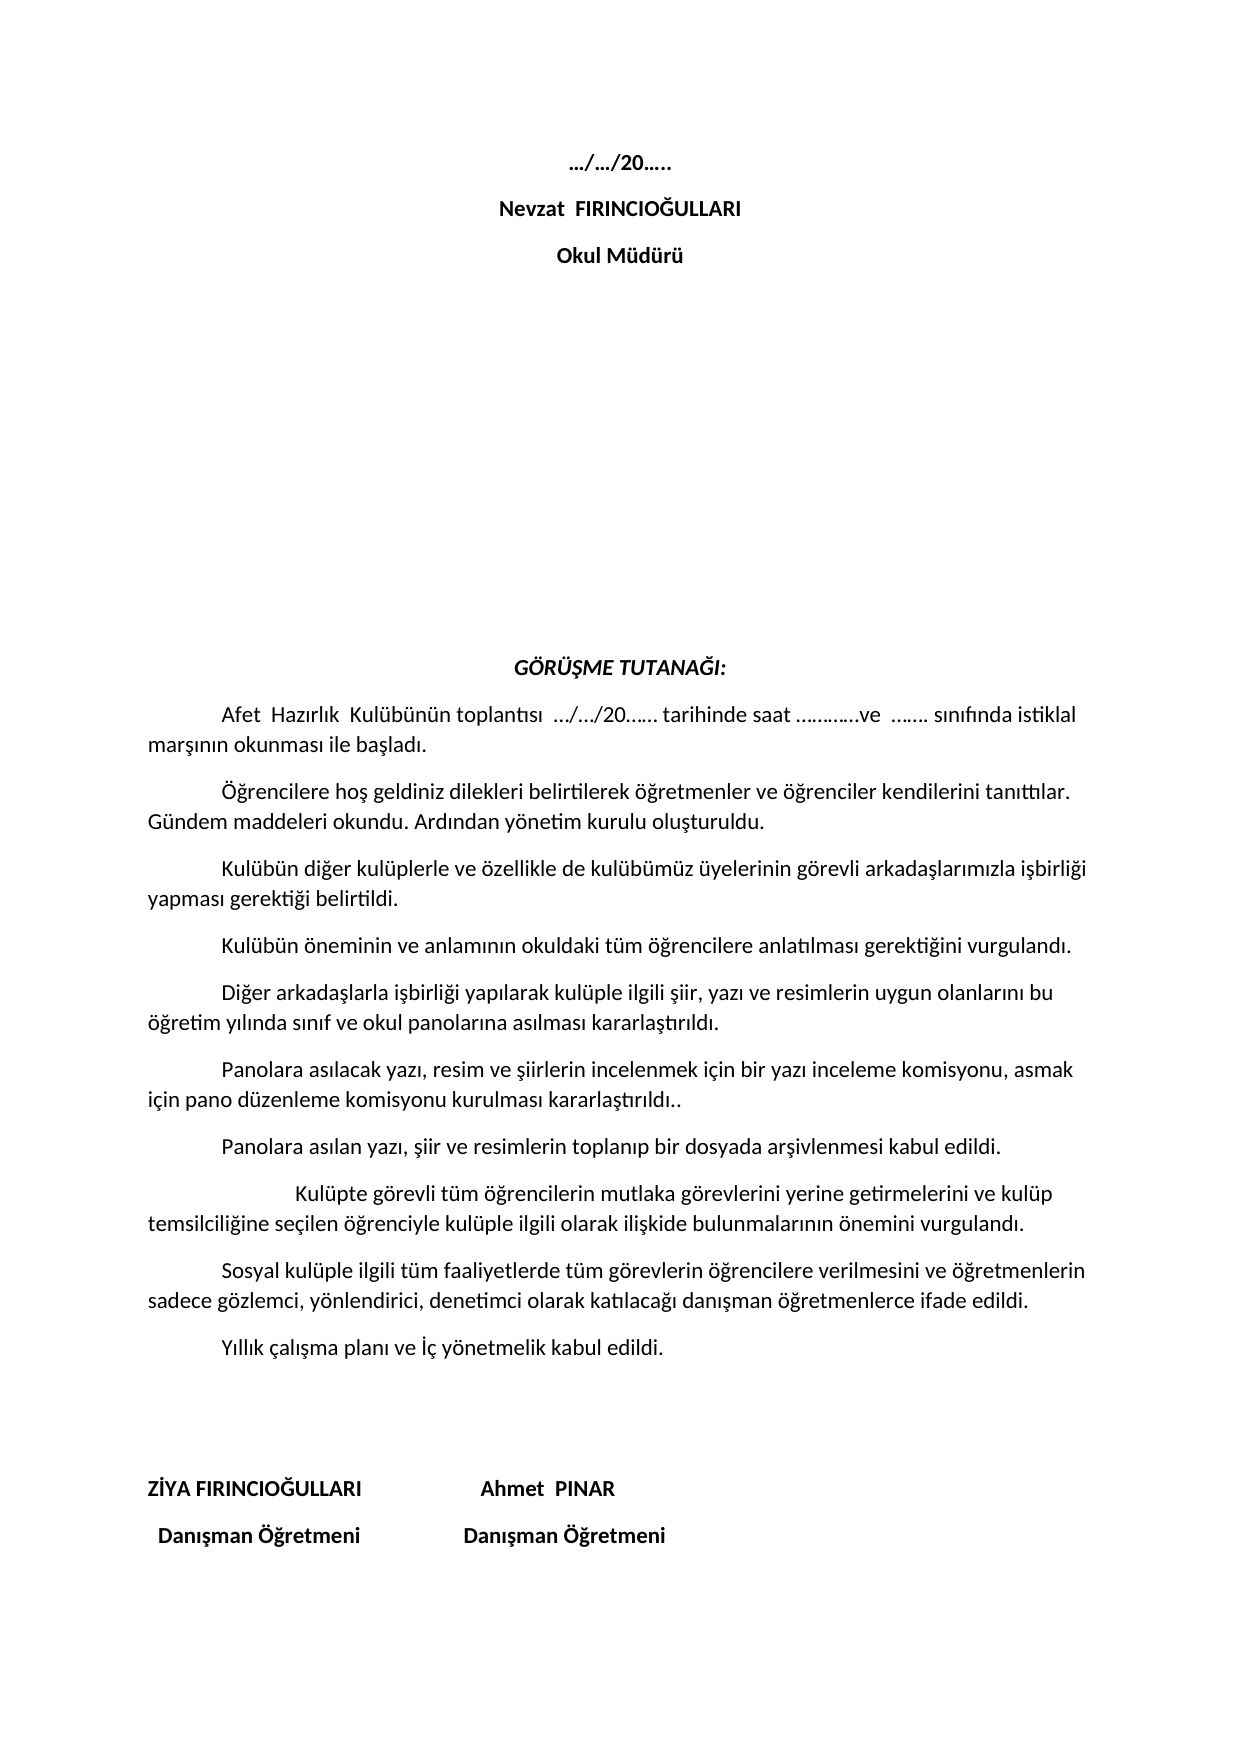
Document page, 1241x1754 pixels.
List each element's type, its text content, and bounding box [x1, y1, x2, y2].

text GÖRÜŞME TUTANAĞI: [148, 653, 1093, 681]
text …/…/20….. [148, 148, 1093, 176]
text Kulüpte görevli tüm öğrencilerin mutlaka görevlerini yerine getirmelerini ve kulüp temsilciliğine seçilen öğrenciyle kulüple ilgili olarak ilişkide bulunmalarının önemini vurgulandı. [148, 1179, 1093, 1237]
text Panolara asılacak yazı, resim ve şiirlerin incelenmek için bir yazı inceleme komisyonu, asmak için pano düzenleme komisyonu kurulması kararlaştırıldı.. [148, 1055, 1093, 1113]
text Kulübün öneminin ve anlamının okuldaki tüm öğrencilere anlatılması gerektiğini vurgulandı. [148, 931, 1093, 959]
text Yıllık çalışma planı ve İç yönetmelik kabul edildi. [148, 1333, 1093, 1361]
text Panolara asılan yazı, şiir ve resimlerin toplanıp bir dosyada arşivlenmesi kabul edildi. [148, 1132, 1093, 1160]
text Nevzat FIRINCIOĞULLARI [148, 194, 1093, 222]
text Sosyal kulüple ilgili tüm faaliyetlerde tüm görevlerin öğrencilere verilmesini ve öğretmenlerin sadece gözlemci, yönlendirici, denetimci olarak katılacağı danışman öğretmenlerce ifade edildi. [148, 1256, 1093, 1314]
text Afet Hazırlık Kulübünün toplantısı …/…/20…… tarihinde saat …………ve ……. sınıfında istiklal marşının okunması ile başladı. [148, 700, 1093, 758]
text Kulübün diğer kulüplerle ve özellikle de kulübümüz üyelerinin görevli arkadaşlarımızla işbirliği yapması gerektiği belirtildi. [148, 854, 1093, 912]
text Diğer arkadaşlarla işbirliği yapılarak kulüple ilgili şiir, yazı ve resimlerin uygun olanlarını bu öğretim yılında sınıf ve okul panolarına asılması kararlaştırıldı. [148, 978, 1093, 1036]
text Okul Müdürü [148, 241, 1093, 269]
text Öğrencilere hoş geldiniz dilekleri belirtilerek öğretmenler ve öğrenciler kendilerini tanıttılar. Gündem maddeleri okundu. Ardından yönetim kurulu oluşturuldu. [148, 777, 1093, 835]
text Danışman Öğretmeni Danışman Öğretmeni [148, 1521, 1093, 1549]
text ZİYA FIRINCIOĞULLARI Ahmet PINAR [148, 1474, 1093, 1502]
